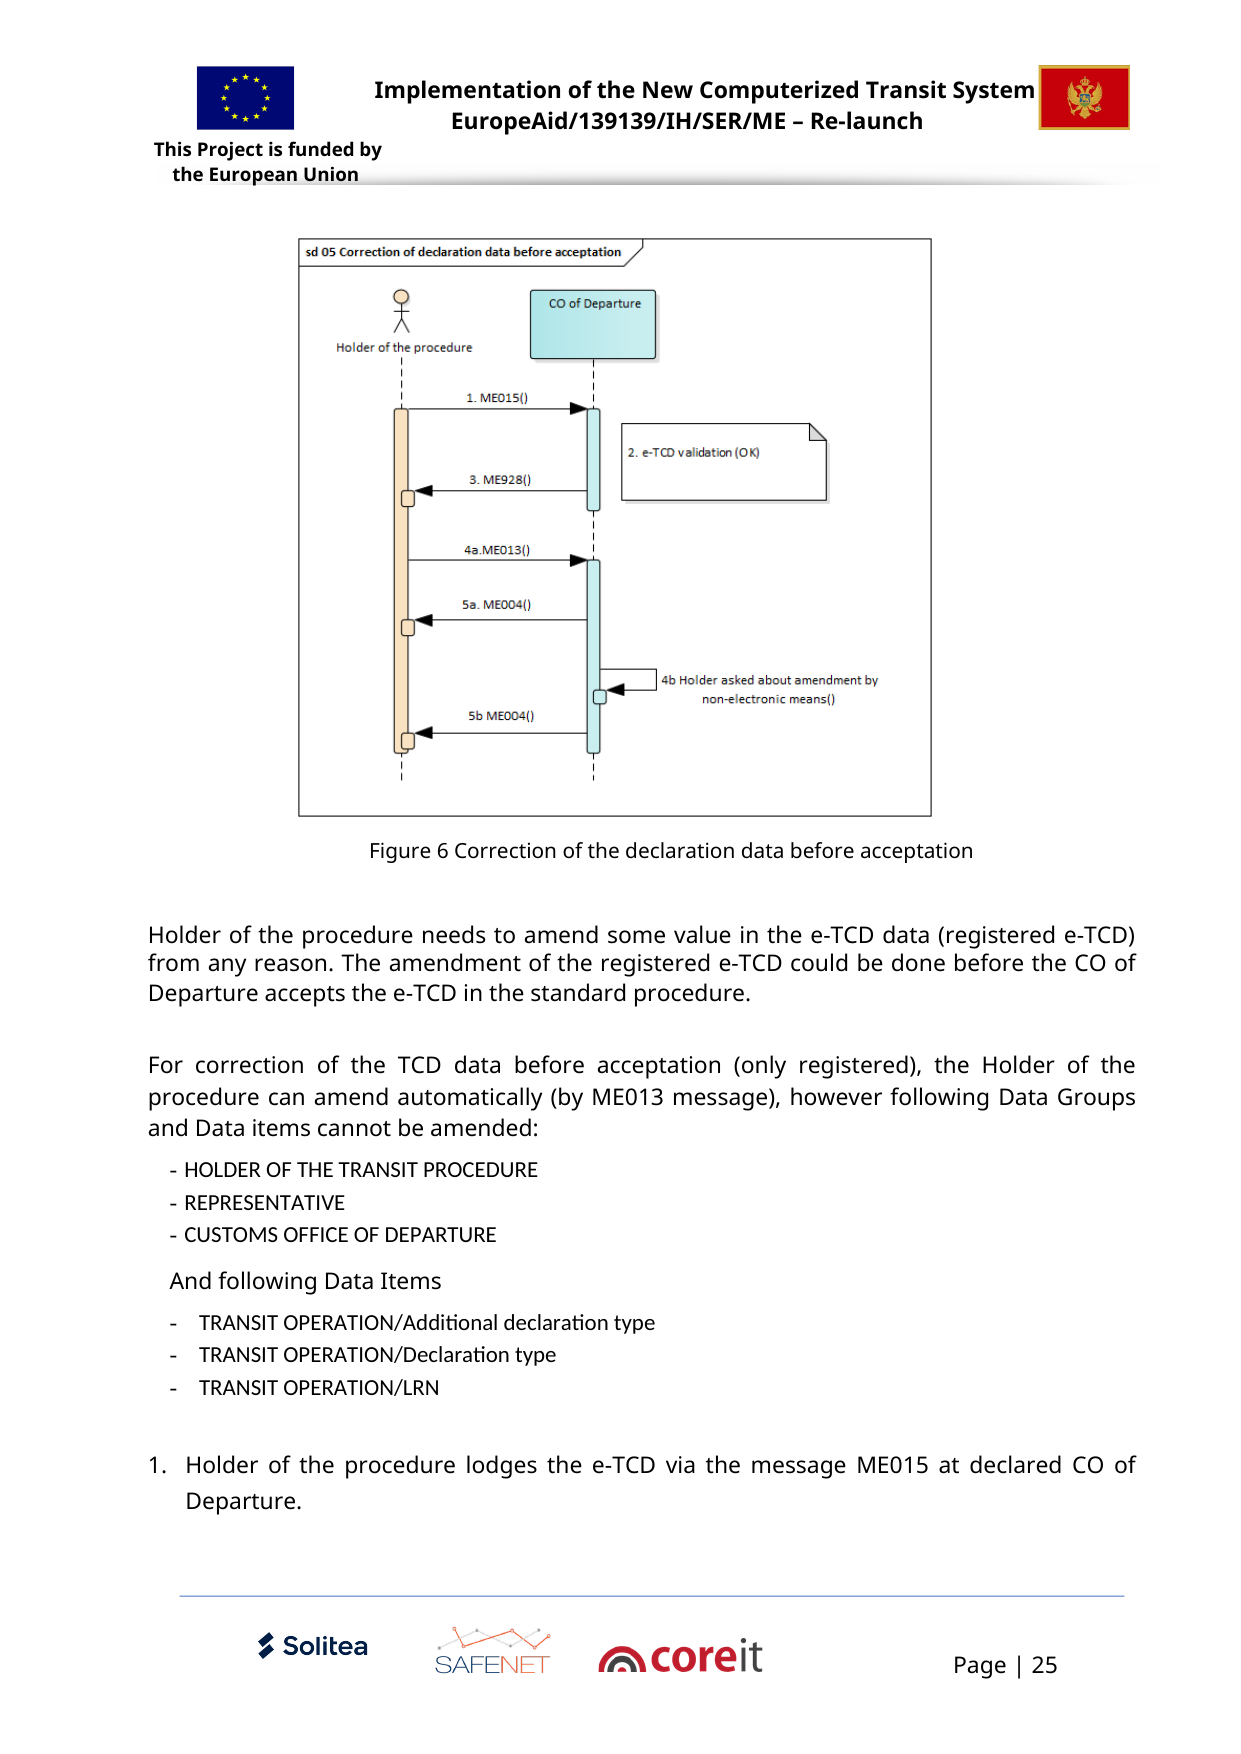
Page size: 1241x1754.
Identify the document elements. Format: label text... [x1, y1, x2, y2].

picture [243, 1617, 382, 1674]
picture [1038, 65, 1130, 130]
picture [598, 1638, 763, 1674]
list TRANSIT OPERATION/LRN [169, 1373, 1137, 1401]
text Figure 6 Correction of the declaration data before acceptation [295, 836, 1137, 864]
text And following Data Items [169, 1264, 1137, 1296]
list HOLDER OF THE TRANSIT PROCEDURE [169, 1156, 1137, 1183]
picture [435, 1626, 551, 1674]
picture [196, 66, 295, 130]
picture [290, 231, 939, 824]
list TRANSIT OPERATION/Additional declaration type [169, 1308, 1137, 1336]
list CUSTOMS OFFICE OF DEPARTURE [169, 1220, 1137, 1248]
list TRANSIT OPERATION/Declaration type [169, 1341, 1137, 1368]
text Holder of the procedure needs to amend some value in the e-TCD data (registered e-TCD) from any reason. The amendment of the registered e-TCD could be done before the CO of Departure accepts the e-TCD in the standard procedure. [148, 921, 1137, 1008]
list REPRESENTATIVE [169, 1188, 1137, 1216]
text For correction of the TCD data before acceptation (only registered), the Holder of the procedure can amend automatically (by ME013 message), however following Data Groups and Data items cannot be amended: [148, 1049, 1137, 1143]
list Holder of the procedure lodges the e-TCD via the message ME015 at declared CO of Departure. [148, 1449, 1137, 1516]
